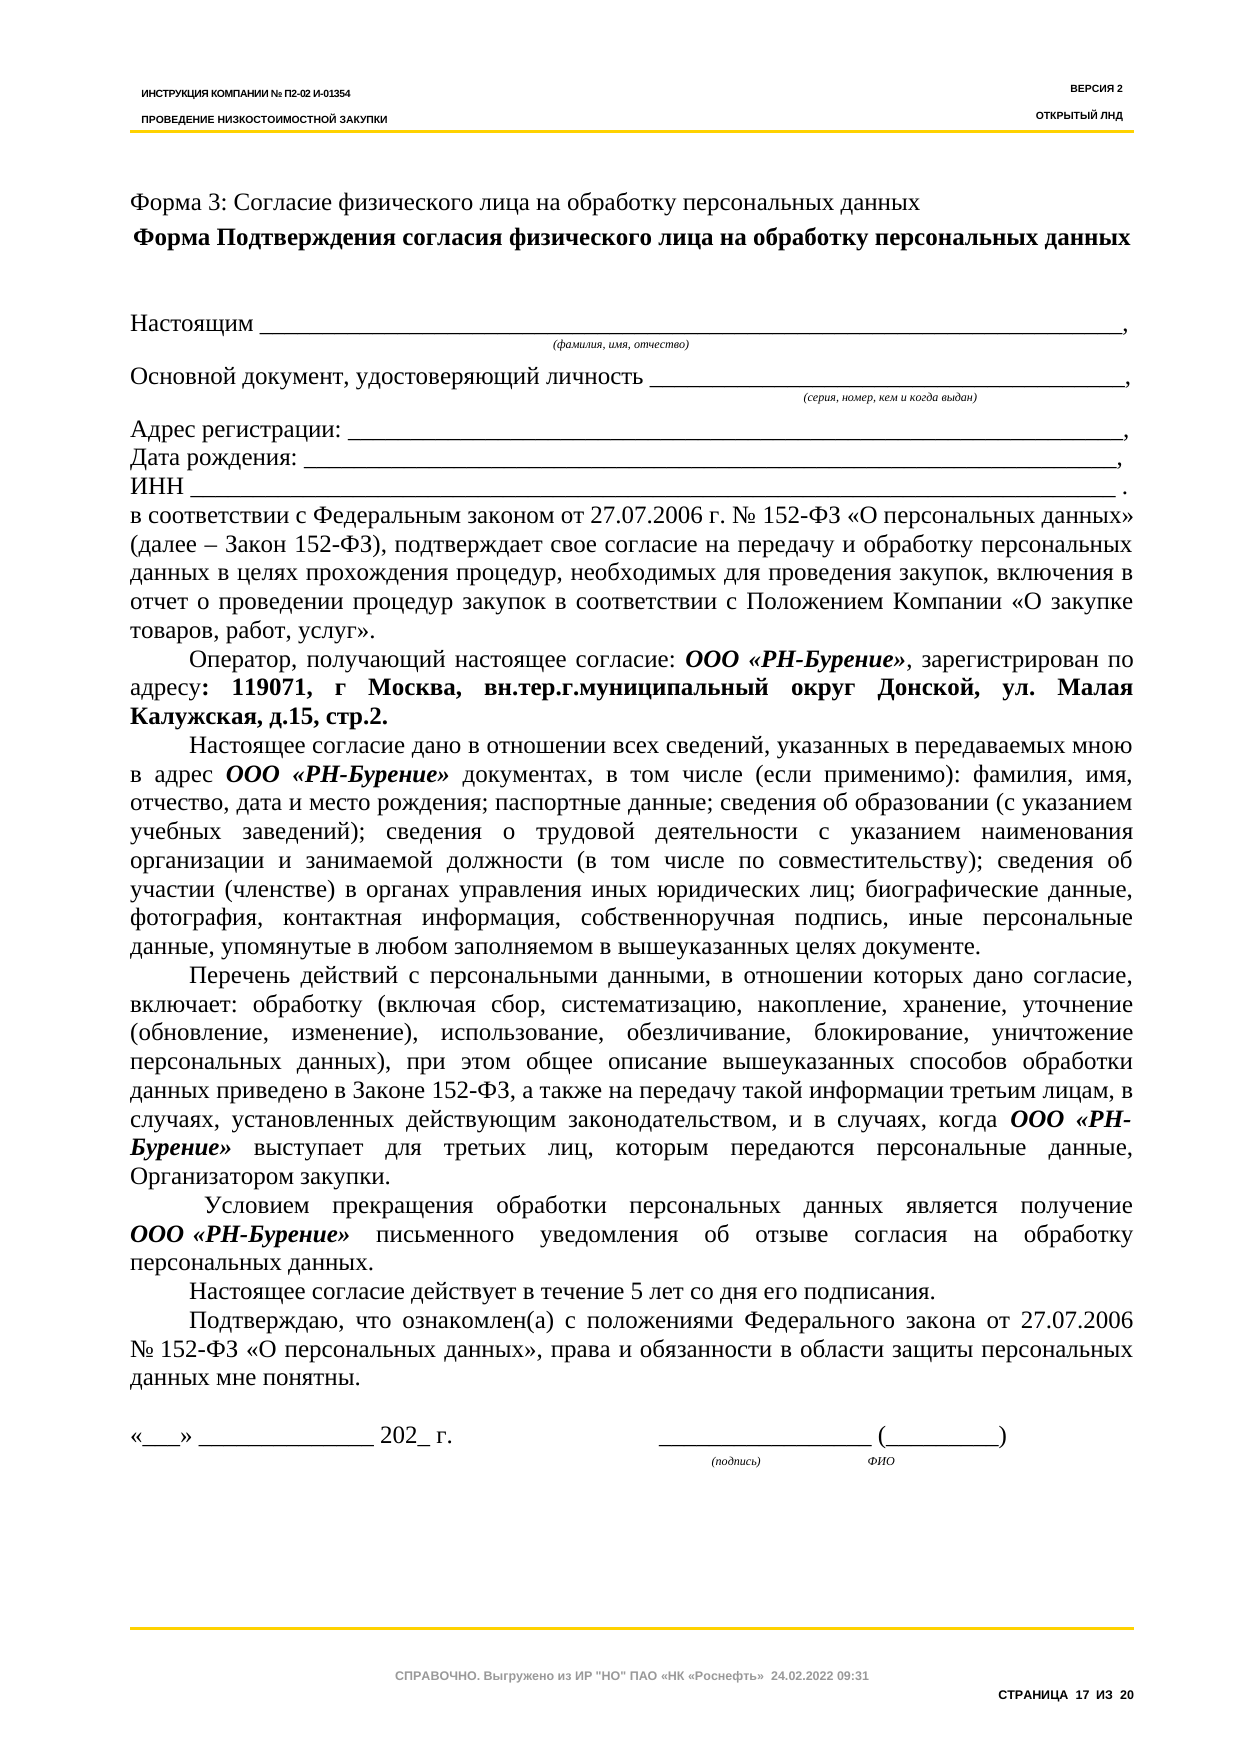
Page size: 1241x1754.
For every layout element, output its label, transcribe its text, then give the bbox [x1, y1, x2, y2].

text Основной документ, удостоверяющий личность ______________________________________, [130, 361, 1134, 389]
text Перечень действий с персональными данными, в отношении которых дано согласие, включает: обработку (включая сбор, систематизацию, накопление, хранение, уточнение (обновление, изменение), использование, обезличивание, блокирование, уничтожение персональных данных), при этом общее описание вышеуказанных способов обработки данных приведено в Законе 152-ФЗ, а также на передачу такой информации третьим лицам, в случаях, установленных действующим законодательством, и в случаях, когда ООО «РН-Бурение» выступает для третьих лиц, которым передаются персональные данные, Организатором закупки. [130, 960, 1134, 1190]
text (фамилия, имя, отчество) [130, 337, 1134, 361]
text Дата рождения: _________________________________________________________________, [130, 442, 1134, 471]
text (подпись) ФИО [130, 1454, 1134, 1478]
text Адрес регистрации: ______________________________________________________________, [130, 414, 1134, 442]
text в соответствии с Федеральным законом от 27.07.2006 г. № 152-ФЗ «О персональных данных» (далее – Закон 152-ФЗ), подтверждает свое согласие на передачу и обработку персональных данных в целях прохождения процедур, необходимых для проведения закупок, включения в отчет о проведении процедур закупок в соответствии с Положением Компании «О закупке товаров, работ, услуг». [130, 500, 1134, 644]
text «___» ______________ 202_ г. _________________ (_________) [130, 1420, 1134, 1449]
text Подтверждаю, что ознакомлен(а) с положениями Федерального закона от 27.07.2006 № 152-ФЗ «О персональных данных», права и обязанности в области защиты персональных данных мне понятны. [130, 1305, 1134, 1391]
subtitle Форма 3: Согласие физического лица на обработку персональных данных [130, 187, 1134, 216]
text Настоящим _____________________________________________________________________, [130, 308, 1134, 337]
text Форма Подтверждения согласия физического лица на обработку персональных данных [130, 222, 1134, 251]
text (серия, номер, кем и когда выдан) [130, 389, 1134, 414]
text Настоящее согласие действует в течение 5 лет со дня его подписания. [130, 1276, 1134, 1305]
text Условием прекращения обработки персональных данных является получение ООО «РН-Бурение» письменного уведомления об отзыве согласия на обработку персональных данных. [130, 1190, 1134, 1276]
text ИНН __________________________________________________________________________ . [130, 471, 1134, 500]
text Оператор, получающий настоящее согласие: ООО «РН-Бурение», зарегистрирован по адресу: 119071, г Москва, вн.тер.г.муниципальный округ Донской, ул. Малая Калужская, д.15, стр.2. [130, 644, 1134, 730]
text Настоящее согласие дано в отношении всех сведений, указанных в передаваемых мною в адрес ООО «РН-Бурение» документах, в том числе (если применимо): фамилия, имя, отчество, дата и место рождения; паспортные данные; сведения об образовании (с указанием учебных заведений); сведения о трудовой деятельности с указанием наименования организации и занимаемой должности (в том числе по совместительству); сведения об участии (членстве) в органах управления иных юридических лиц; биографические данные, фотография, контактная информация, собственноручная подпись, иные персональные данные, упомянутые в любом заполняемом в вышеуказанных целях документе. [130, 730, 1134, 960]
